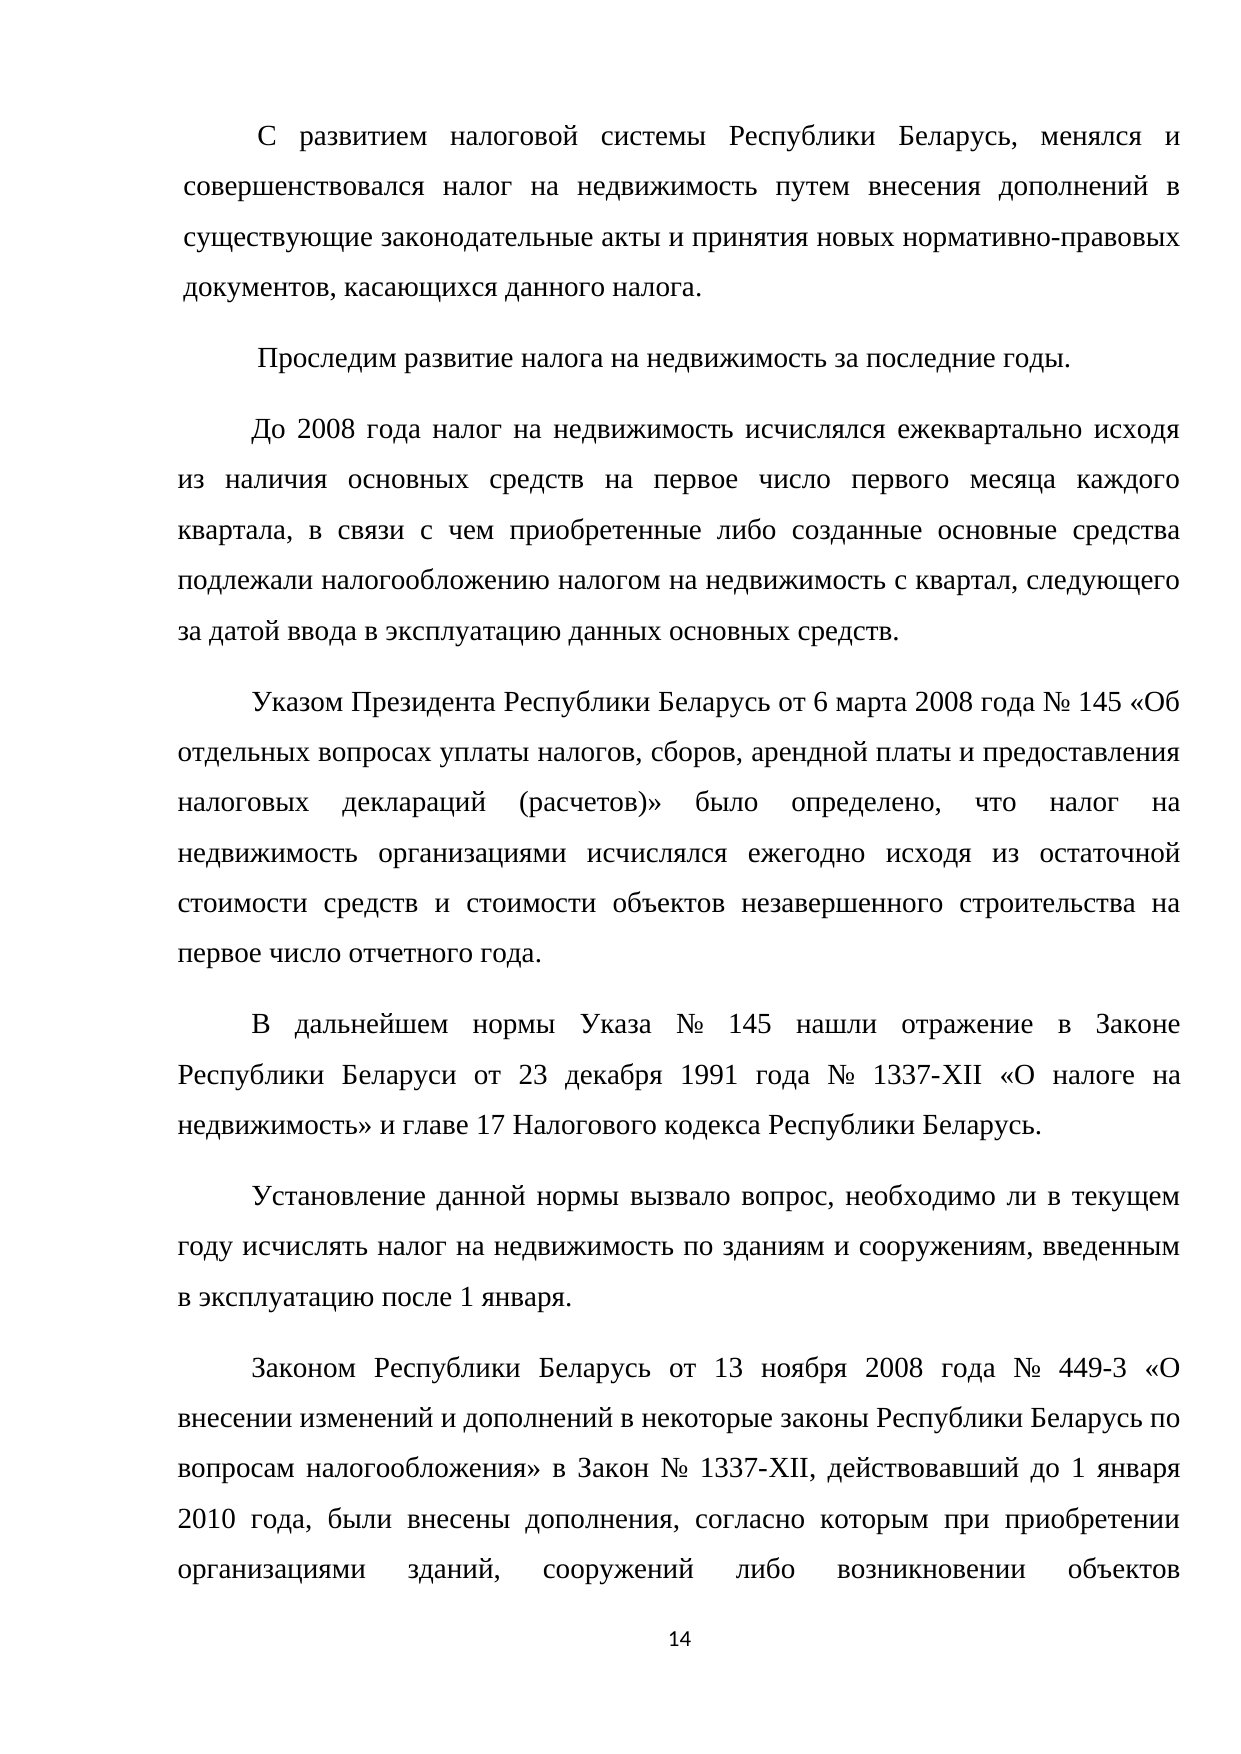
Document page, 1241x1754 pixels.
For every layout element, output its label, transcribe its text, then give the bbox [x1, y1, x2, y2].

text Проследим развитие налога на недвижимость за последние годы. [183, 340, 1181, 374]
text C развитием налоговой системы Республики Беларусь, менялся и совершенствовался налог на недвижимость путем внесения дополнений в существующие законодательные акты и принятия новых нормативно-правовых документов, касающихся данного налога. [183, 118, 1181, 303]
text Установление данной нормы вызвало вопрос, необходимо ли в текущем году исчислять налог на недвижимость по зданиям и сооружениям, введенным в эксплуатацию после 1 января. [177, 1178, 1181, 1312]
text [177, 1350, 1181, 1585]
text В дальнейшем нормы Указа № 145 нашли отражение в Законе Республики Беларуси от 23 декабря 1991 года № 1337-XII «О налоге на недвижимость» и главе 17 Налогового кодекса Республики Беларусь. [177, 1006, 1181, 1141]
text До 2008 года налог на недвижимость исчислялся ежеквартально исходя из наличия основных средств на первое число первого месяца каждого квартала, в связи с чем приобретенные либо созданные основные средства подлежали налогообложению налогом на недвижимость с квартал, следующего за датой ввода в эксплуатацию данных основных средств. [177, 411, 1181, 646]
text Указом Президента Республики Беларусь от 6 марта 2008 года № 145 «Об отдельных вопросах уплаты налогов, сборов, арендной платы и предоставления налоговых деклараций (расчетов)» было определено, что налог на недвижимость организациями исчислялся ежегодно исходя из остаточной стоимости средств и стоимости объектов незавершенного строительства на первое число отчетного года. [177, 684, 1181, 969]
